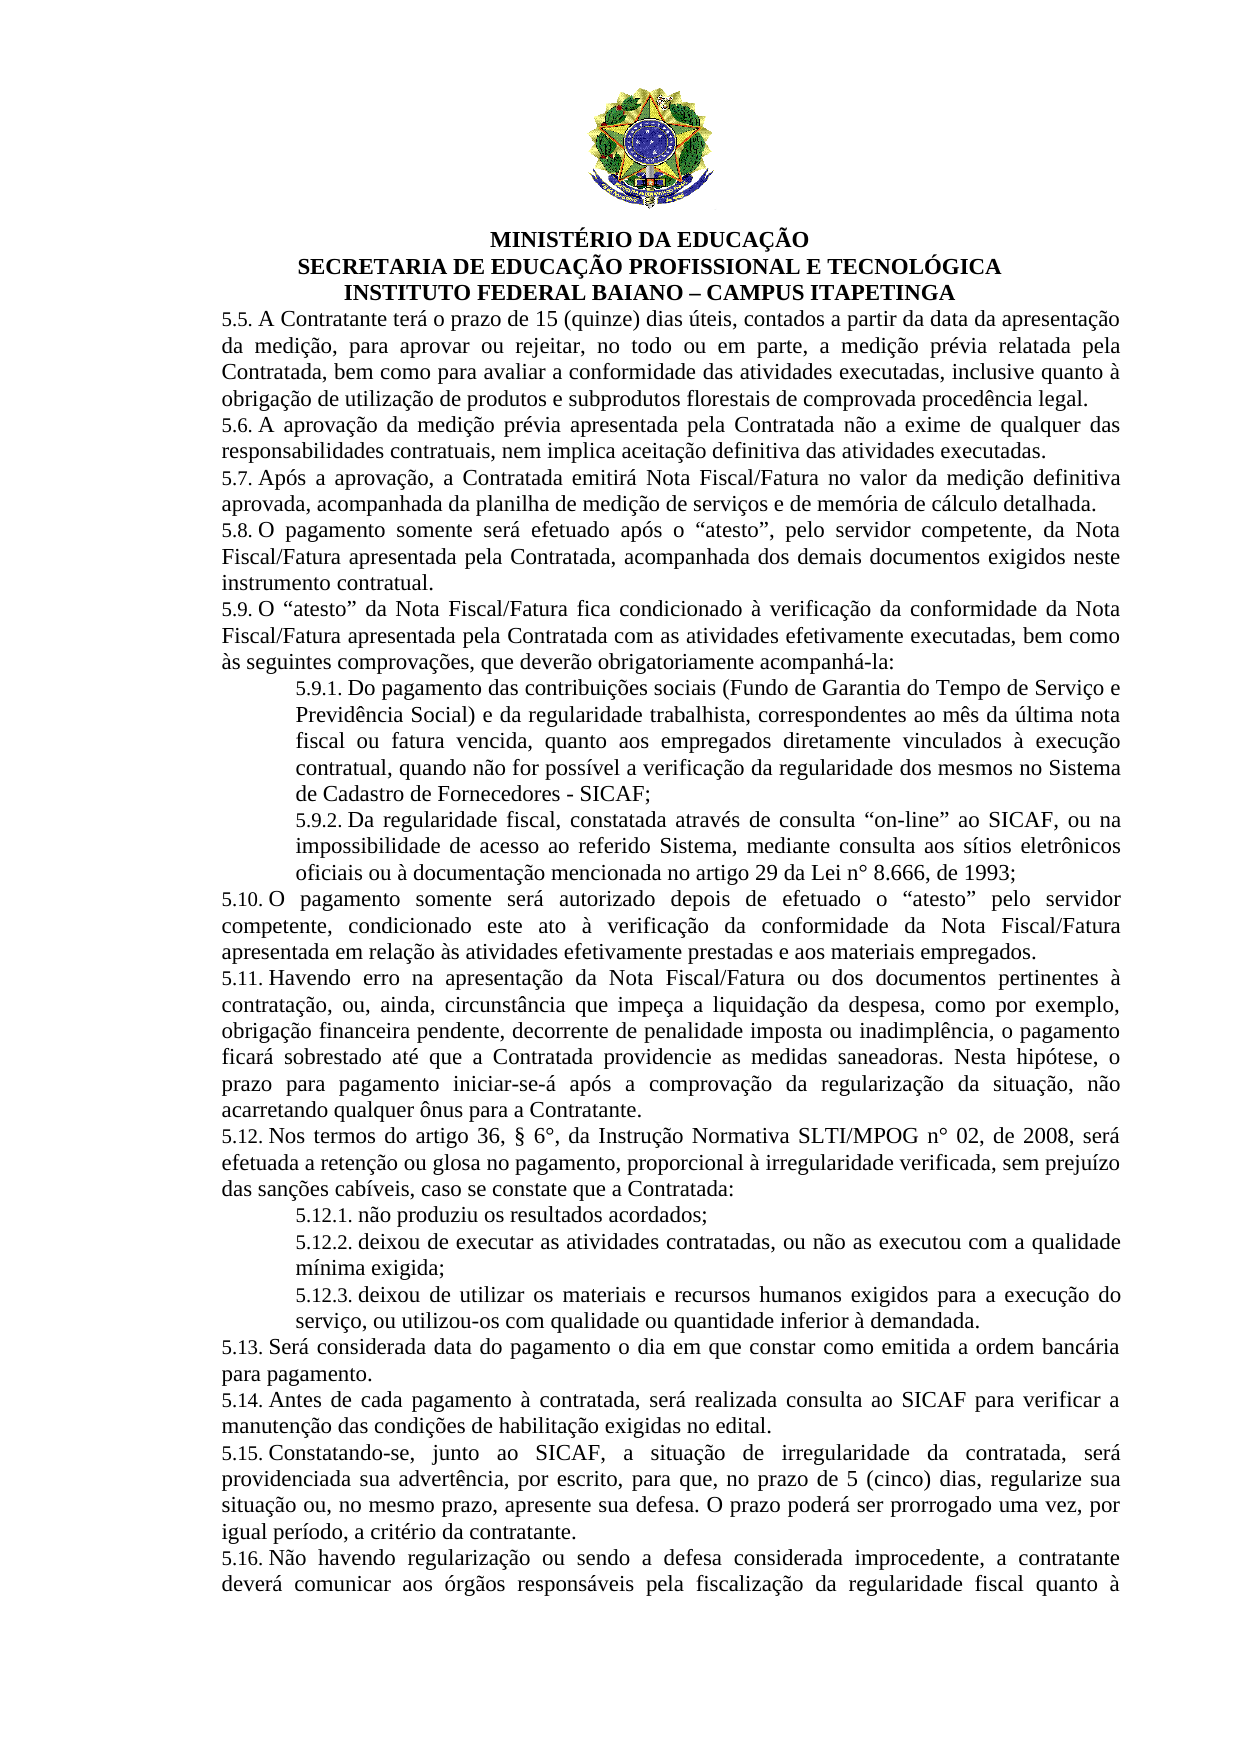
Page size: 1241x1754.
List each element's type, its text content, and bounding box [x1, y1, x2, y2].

list O pagamento somente será autorizado depois de efetuado o “atesto” pelo servidor competente, condicionado este ato à verificação da conformidade da Nota Fiscal/Fatura apresentada em relação às atividades efetivamente prestadas e aos materiais empregados. [221, 885, 1122, 964]
list O “atesto” da Nota Fiscal/Fatura fica condicionado à verificação da conformidade da Nota Fiscal/Fatura apresentada pela Contratada com as atividades efetivamente executadas, bem como às seguintes comprovações, que deverão obrigatoriamente acompanhá-la: [221, 595, 1122, 674]
list Constatando-se, junto ao SICAF, a situação de irregularidade da contratada, será providenciada sua advertência, por escrito, para que, no prazo de 5 (cinco) dias, regularize sua situação ou, no mesmo prazo, apresente sua defesa. O prazo poderá ser prorrogado uma vez, por igual período, a critério da contratante. [221, 1439, 1122, 1544]
picture [583, 86, 717, 210]
list A Contratante terá o prazo de 15 (quinze) dias úteis, contados a partir da data da apresentação da medição, para aprovar ou rejeitar, no todo ou em parte, a medição prévia relatada pela Contratada, bem como para avaliar a conformidade das atividades executadas, inclusive quanto à obrigação de utilização de produtos e subprodutos florestais de comprovada procedência legal. [221, 306, 1122, 411]
list deixou de executar as atividades contratadas, ou não as executou com a qualidade mínima exigida; [295, 1228, 1122, 1281]
list Após a aprovação, a Contratada emitirá Nota Fiscal/Fatura no valor da medição definitiva aprovada, acompanhada da planilha de medição de serviços e de memória de cálculo detalhada. [221, 464, 1122, 516]
list Havendo erro na apresentação da Nota Fiscal/Fatura ou dos documentos pertinentes à contratação, ou, ainda, circunstância que impeça a liquidação da despesa, como por exemplo, obrigação financeira pendente, decorrente de penalidade imposta ou inadimplência, o pagamento ficará sobrestado até que a Contratada providencie as medidas saneadoras. Nesta hipótese, o prazo para pagamento iniciar-se-á após a comprovação da regularização da situação, não acarretando qualquer ônus para a Contratante. [221, 964, 1122, 1122]
list O pagamento somente será efetuado após o “atesto”, pelo servidor competente, da Nota Fiscal/Fatura apresentada pela Contratada, acompanhada dos demais documentos exigidos neste instrumento contratual. [221, 516, 1122, 595]
list não produziu os resultados acordados; [295, 1202, 1122, 1228]
list Da regularidade fiscal, constatada através de consulta “on-line” ao SICAF, ou na impossibilidade de acesso ao referido Sistema, mediante consulta aos sítios eletrônicos oficiais ou à documentação mencionada no artigo 29 da Lei n° 8.666, de 1993; [295, 806, 1122, 885]
list A aprovação da medição prévia apresentada pela Contratada não a exime de qualquer das responsabilidades contratuais, nem implica aceitação definitiva das atividades executadas. [221, 411, 1122, 464]
list deixou de utilizar os materiais e recursos humanos exigidos para a execução do serviço, ou utilizou-os com qualidade ou quantidade inferior à demandada. [295, 1281, 1122, 1333]
list Será considerada data do pagamento o dia em que constar como emitida a ordem bancária para pagamento. [221, 1333, 1122, 1386]
list Antes de cada pagamento à contratada, será realizada consulta ao SICAF para verificar a manutenção das condições de habilitação exigidas no edital. [221, 1386, 1122, 1439]
list Do pagamento das contribuições sociais (Fundo de Garantia do Tempo de Serviço e Previdência Social) e da regularidade trabalhista, correspondentes ao mês da última nota fiscal ou fatura vencida, quanto aos empregados diretamente vinculados à execução contratual, quando não for possível a verificação da regularidade dos mesmos no Sistema de Cadastro de Fornecedores - SICAF; [295, 674, 1122, 806]
list Nos termos do artigo 36, § 6°, da Instrução Normativa SLTI/MPOG n° 02, de 2008, será efetuada a retenção ou glosa no pagamento, proporcional à irregularidade verificada, sem prejuízo das sanções cabíveis, caso se constate que a Contratada: [221, 1122, 1122, 1202]
